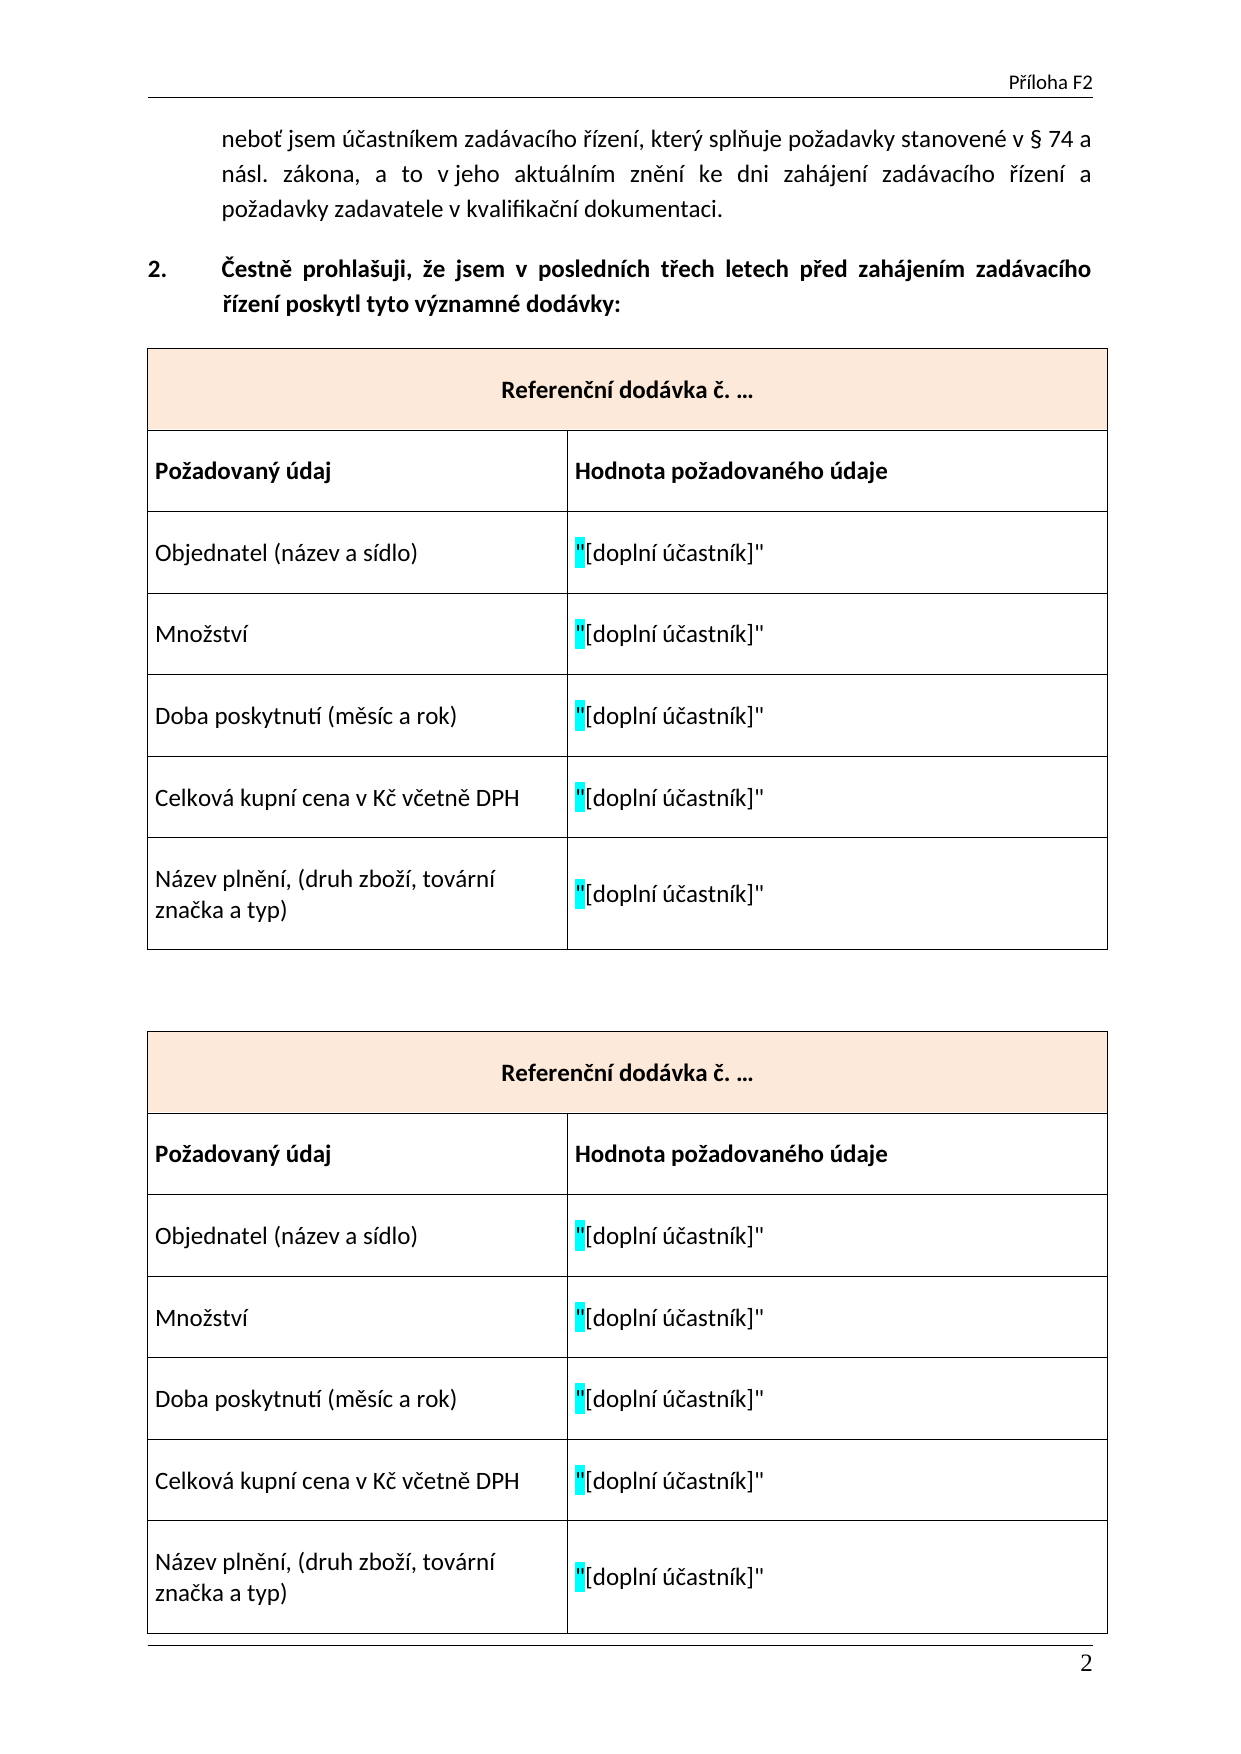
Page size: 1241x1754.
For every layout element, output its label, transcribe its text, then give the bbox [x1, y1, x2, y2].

table_header Referenční dodávka č. … [148, 349, 1107, 429]
table_cell Objednatel (název a sídlo) [148, 1195, 567, 1276]
table_cell [568, 838, 1107, 949]
table_cell [568, 1277, 1107, 1357]
table_cell [568, 1521, 1107, 1632]
list neboť jsem účastníkem zadávacího řízení, který splňuje požadavky stanovené v § 74 a násl. zákona, a to v jeho aktuálním znění ke dni zahájení zadávacího řízení a požadavky zadavatele v kvalifikační dokumentaci. [221, 123, 1093, 223]
table_cell Doba poskytnutí (měsíc a rok) [148, 1358, 567, 1439]
table_cell Množství [148, 594, 567, 674]
table_cell Název plnění, (druh zboží, tovární značka a typ) [148, 1521, 567, 1632]
table_cell Požadovaný údaj [148, 1114, 567, 1194]
table_cell Požadovaný údaj [148, 431, 567, 511]
list Čestně prohlašuji, že jsem v posledních třech letech před zahájením zadávacího řízení poskytl tyto významné dodávky: [148, 253, 1093, 318]
table_header Referenční dodávka č. … [148, 1032, 1107, 1112]
table_cell Doba poskytnutí (měsíc a rok) [148, 675, 567, 756]
table_cell [568, 757, 1107, 837]
table_cell Objednatel (název a sídlo) [148, 512, 567, 593]
table_cell [568, 1440, 1107, 1520]
table_cell Celková kupní cena v Kč včetně DPH [148, 757, 567, 837]
table_cell [568, 594, 1107, 674]
table_cell Hodnota požadovaného údaje [568, 1114, 1107, 1194]
table_cell Hodnota požadovaného údaje [568, 431, 1107, 511]
table_cell Název plnění, (druh zboží, tovární značka a typ) [148, 838, 567, 949]
table_cell [568, 675, 1107, 756]
table_cell [568, 512, 1107, 593]
table_cell Množství [148, 1277, 567, 1357]
table_cell Celková kupní cena v Kč včetně DPH [148, 1440, 567, 1520]
table_cell [568, 1195, 1107, 1276]
table_cell [568, 1358, 1107, 1439]
